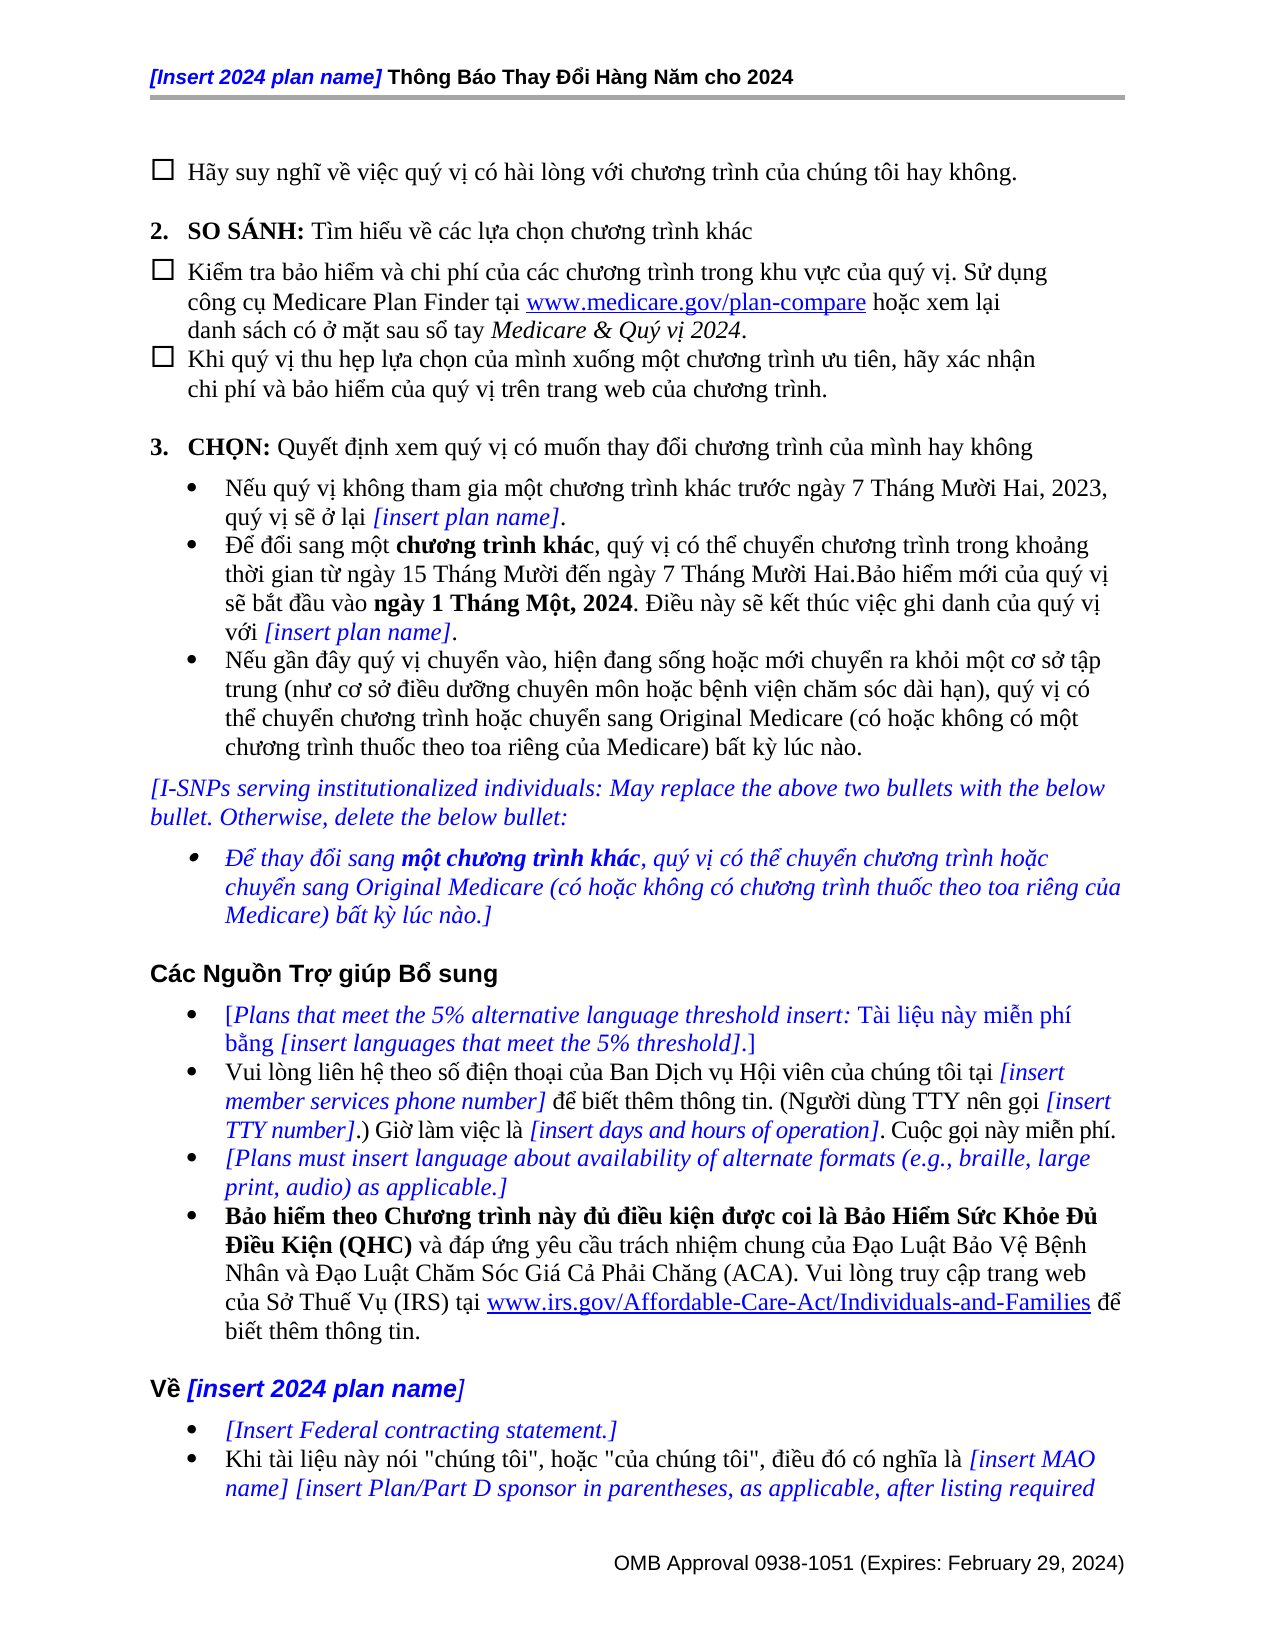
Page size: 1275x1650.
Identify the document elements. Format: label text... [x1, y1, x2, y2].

list [Plans that meet the 5% alternative language threshold insert: Tài liệu này miễn phí bằng [insert languages that meet the 5% threshold].] [187, 1000, 1125, 1057]
list Vui lòng liên hệ theo số điện thoại của Ban Dịch vụ Hội viên của chúng tôi tại [insert member services phone number] để biết thêm thông tin. (Người dùng TTY nên gọi [insert TTY number].) Giờ làm việc là [insert days and hours of operation]. Cuộc gọi này miễn phí. [187, 1057, 1125, 1143]
list SO SÁNH: Tìm hiểu về các lựa chọn chương trình khác [150, 216, 1050, 244]
list CHỌN: Quyết định xem quý vị có muốn thay đổi chương trình của mình hay không [150, 432, 1050, 461]
subtitle Các Nguồn Trợ giúp Bổ sung [150, 958, 1125, 987]
subtitle Về [insert 2024 plan name] [150, 1374, 1125, 1403]
list [Insert Federal contracting statement.] [187, 1415, 1125, 1444]
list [187, 1444, 1125, 1501]
list Bảo hiểm theo Chương trình này đủ điều kiện được coi là Bảo Hiểm Sức Khỏe Đủ Điều Kiện (QHC) và đáp ứng yêu cầu trách nhiệm chung của Đạo Luật Bảo Vệ Bệnh Nhân và Đạo Luật Chăm Sóc Giá Cả Phải Chăng (ACA). Vui lòng truy cập trang web của Sở Thuế Vụ (IRS) tại www.irs.gov/Affordable-Care-Act/Individuals-and-Families để biết thêm thông tin. [187, 1201, 1125, 1345]
text [I-SNPs serving institutionalized individuals: May replace the above two bullets with the below bullet. Otherwise, delete the below bullet: [150, 773, 1125, 831]
list Kiểm tra bảo hiểm và chi phí của các chương trình trong khu vực của quý vị. Sử dụng công cụ Medicare Plan Finder tại www.medicare.gov/plan-compare hoặc xem lại danh sách có ở mặt sau sổ tay Medicare & Quý vị 2024. [150, 257, 1050, 344]
list Để thay đổi sang một chương trình khác, quý vị có thể chuyển chương trình hoặc chuyển sang Original Medicare (có hoặc không có chương trình thuốc theo toa riêng của Medicare) bất kỳ lúc nào.] [187, 843, 1125, 929]
list [Plans must insert language about availability of alternate formats (e.g., braille, large print, audio) as applicable.] [187, 1143, 1125, 1201]
list Nếu quý vị không tham gia một chương trình khác trước ngày 7 Tháng Mười Hai, 2023, quý vị sẽ ở lại [insert plan name]. [187, 473, 1125, 531]
list Khi quý vị thu hẹp lựa chọn của mình xuống một chương trình ưu tiên, hãy xác nhận chi phí và bảo hiểm của quý vị trên trang web của chương trình. [150, 344, 1050, 403]
list Hãy suy nghĩ về việc quý vị có hài lòng với chương trình của chúng tôi hay không. [150, 157, 1050, 187]
list Nếu gần đây quý vị chuyển vào, hiện đang sống hoặc mới chuyển ra khỏi một cơ sở tập trung (như cơ sở điều dưỡng chuyên môn hoặc bệnh viện chăm sóc dài hạn), quý vị có thể chuyển chương trình hoặc chuyển sang Original Medicare (có hoặc không có một chương trình thuốc theo toa riêng của Medicare) bất kỳ lúc nào. [187, 646, 1125, 761]
list Để đổi sang một chương trình khác, quý vị có thể chuyển chương trình trong khoảng thời gian từ ngày 15 Tháng Mười đến ngày 7 Tháng Mười Hai.Bảo hiểm mới của quý vị sẽ bắt đầu vào ngày 1 Tháng Một, 2024. Điều này sẽ kết thúc việc ghi danh của quý vị với [insert plan name]. [187, 531, 1125, 646]
